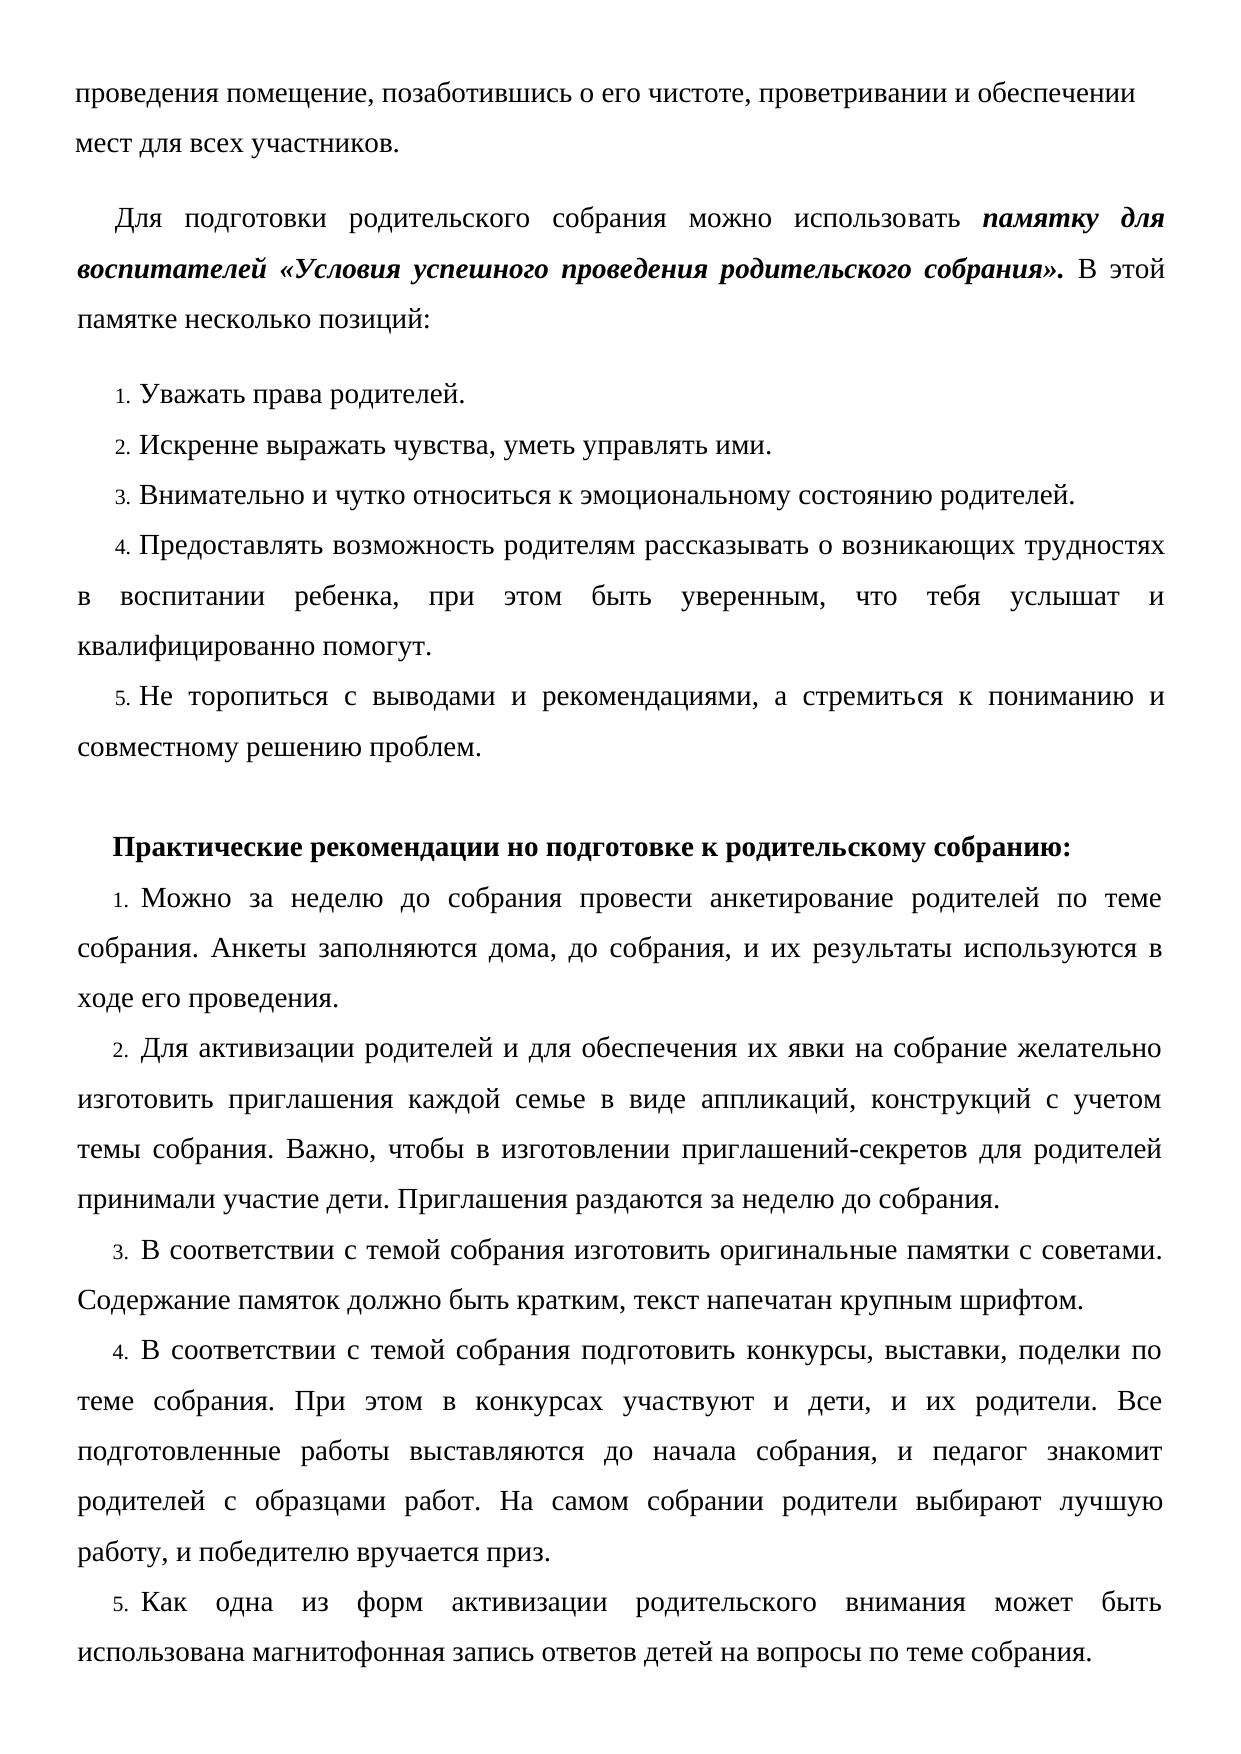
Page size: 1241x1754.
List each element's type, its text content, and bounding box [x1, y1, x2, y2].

list Можно за неделю до собрания провести анкетирование родителей по теме собрания. Анкеты заполняются дома, до собрания, и их результаты используются в ходе его проведения. [77, 880, 1163, 1014]
text Практические рекомендации но подготовке к родительскому собранию: [77, 829, 1163, 863]
text Для подготовки родительского собрания можно использовать памятку для воспитателей «Условия успешного проведения родительского собрания». В этой памятке несколько позиций: [77, 201, 1165, 335]
list В соответствии с темой собрания изготовить оригинальные памятки с советами. Содержание памяток должно быть кратким, текст напечатан крупным шрифтом. [77, 1232, 1163, 1316]
list Искренне выражать чувства, уметь управлять ими. [77, 427, 1165, 460]
list Не торопиться с выводами и рекомендациями, а стремиться к пониманию и совместному решению проблем. [77, 678, 1165, 762]
list Уважать права родителей. [77, 377, 1165, 410]
list Предоставлять возможность родителям рассказывать о возникающих трудностях в воспитании ребенка, при этом быть уверенным, что тебя услышат и квалифицированно помогут. [77, 527, 1165, 662]
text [75, 75, 1165, 159]
list Как одна из форм активизации родительского внимания может быть использована магнитофонная запись ответов детей на вопросы по теме собрания. [77, 1584, 1163, 1668]
list Внимательно и чутко относиться к эмоциональному состоянию родителей. [77, 477, 1165, 511]
list Для активизации родителей и для обеспечения их явки на собрание желательно изготовить приглашения каждой семье в виде аппликаций, конструкций с учетом темы собрания. Важно, чтобы в изготовлении приглашений-секретов для родителей принимали участие дети. Приглашения раздаются за неделю до собрания. [77, 1031, 1163, 1215]
list В соответствии с темой собрания подготовить конкурсы, выставки, поделки по теме собрания. При этом в конкурсах участвуют и дети, и их родители. Все подготовленные работы выставляются до начала собрания, и педагог знакомит родителей с образцами работ. На самом собрании родители выбирают лучшую работу, и победителю вручается приз. [77, 1332, 1163, 1567]
